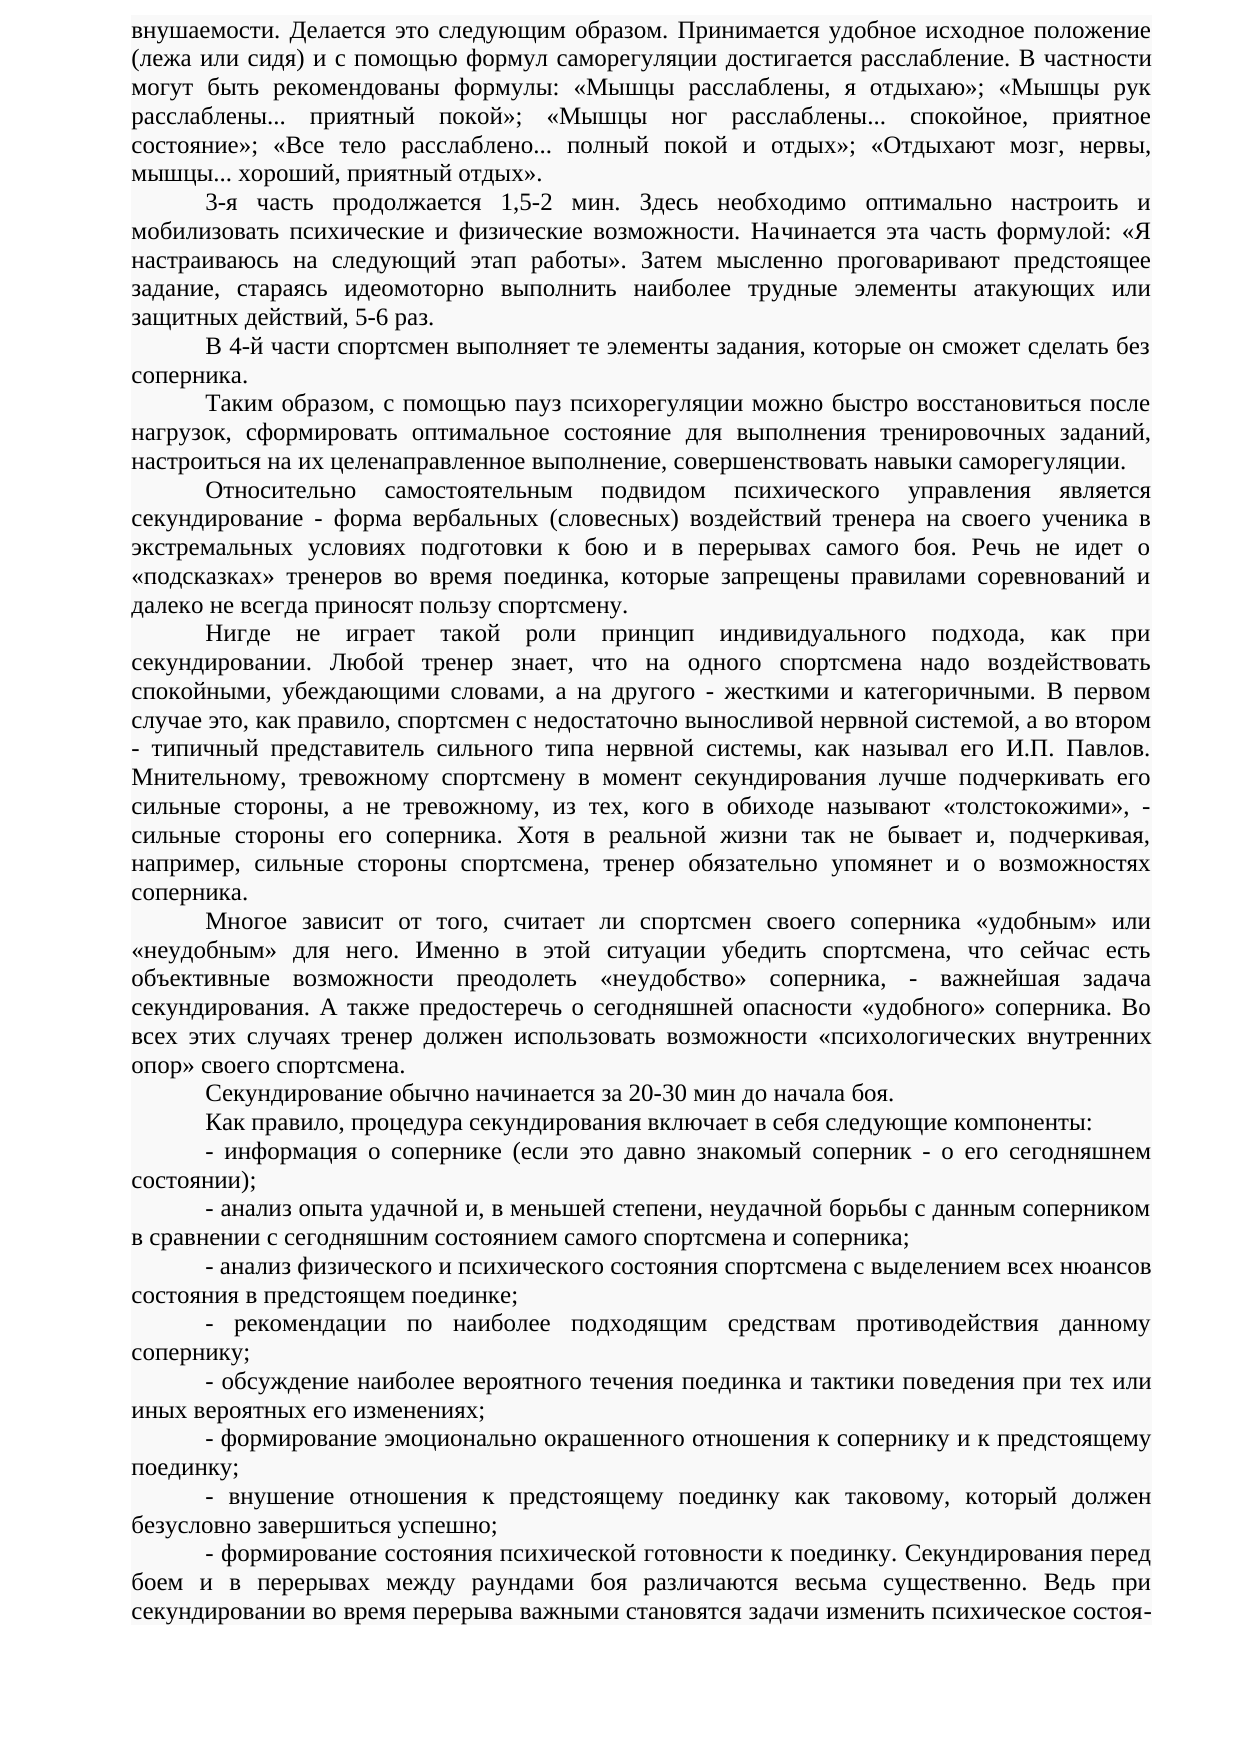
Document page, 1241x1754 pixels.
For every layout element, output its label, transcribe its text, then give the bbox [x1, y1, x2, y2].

text - формирование эмоционально окрашенного отношения к сопернику и к предстоящему поединку; [131, 1423, 1152, 1481]
text Нигде не играет такой роли принцип индивидуального подхода, как при секундировании. Любой тренер знает, что на одного спортсмена надо воздействовать спокойными, убеждающими словами, а на другого - жесткими и категоричными. В первом случае это, как правило, спортсмен с недостаточно выносливой нервной системой, а во втором - типичный представитель сильного типа нервной системы, как называл его И.П. Павлов. Мнительному, тревожному спортсмену в момент секундирования лучше подчеркивать его сильные стороны, а не тревожному, из тех, кого в обиходе называют «толстокожими», - сильные стороны его соперника. Хотя в реальной жизни так не бывает и, подчеркивая, например, сильные стороны спортсмена, тренер обязательно упомянет и о возможностях соперника. [131, 618, 1152, 906]
text В 4-й части спортсмен выполняет те элементы задания, которые он сможет сделать без соперника. [131, 331, 1152, 388]
text - анализ опыта удачной и, в меньшей степени, неудачной борьбы с данным соперником в сравнении с сегодняшним состоянием самого спортсмена и соперника; [131, 1193, 1152, 1251]
text Относительно самостоятельным подвидом психического управления является секундирование - форма вербальных (словесных) воздействий тренера на своего ученика в экстремальных условиях подготовки к бою и в перерывах самого боя. Речь не идет о «подсказках» тренеров во время поединка, которые запрещены правилами соревнований и далеко не всегда приносят пользу спортсмену. [131, 475, 1152, 618]
text - информация о сопернике (если это давно знакомый соперник - о его сегодняшнем состоянии); [131, 1136, 1152, 1193]
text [131, 15, 1152, 187]
text 3-я часть продолжается 1,5-2 мин. Здесь необходимо оптимально настроить и мобилизовать психические и физические возможности. Начинается эта часть формулой: «Я настраиваюсь на следующий этап работы». Затем мысленно проговаривают предстоящее задание, стараясь идеомоторно выполнить наиболее трудные элементы атакующих или защитных действий, 5-6 раз. [131, 187, 1152, 331]
text - анализ физического и психического состояния спортсмена с выделением всех нюансов состояния в предстоящем поединке; [131, 1251, 1152, 1308]
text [131, 1538, 1152, 1625]
text - обсуждение наиболее вероятного течения поединка и тактики поведения при тех или иных вероятных его изменениях; [131, 1366, 1152, 1423]
text Многое зависит от того, считает ли спортсмен своего соперника «удобным» или «неудобным» для него. Именно в этой ситуации убедить спортсмена, что сейчас есть объективные возможности преодолеть «неудобство» соперника, - важнейшая задача секундирования. А также предостеречь о сегодняшней опасности «удобного» соперника. Во всех этих случаях тренер должен использовать возможности «психологических внутренних опор» своего спортсмена. [131, 906, 1152, 1078]
text Секундирование обычно начинается за 20-30 мин до начала боя. [131, 1078, 1152, 1107]
text Как правило, процедура секундирования включает в себя следующие компоненты: [131, 1107, 1152, 1136]
text - внушение отношения к предстоящему поединку как таковому, который должен безусловно завершиться успешно; [131, 1481, 1152, 1538]
text - рекомендации по наиболее подходящим средствам противодействия данному сопернику; [131, 1308, 1152, 1366]
text Таким образом, с помощью пауз психорегуляции можно быстро восстановиться после нагрузок, сформировать оптимальное состояние для выполнения тренировочных заданий, настроиться на их целенаправленное выполнение, совершенствовать навыки саморегуляции. [131, 388, 1152, 475]
